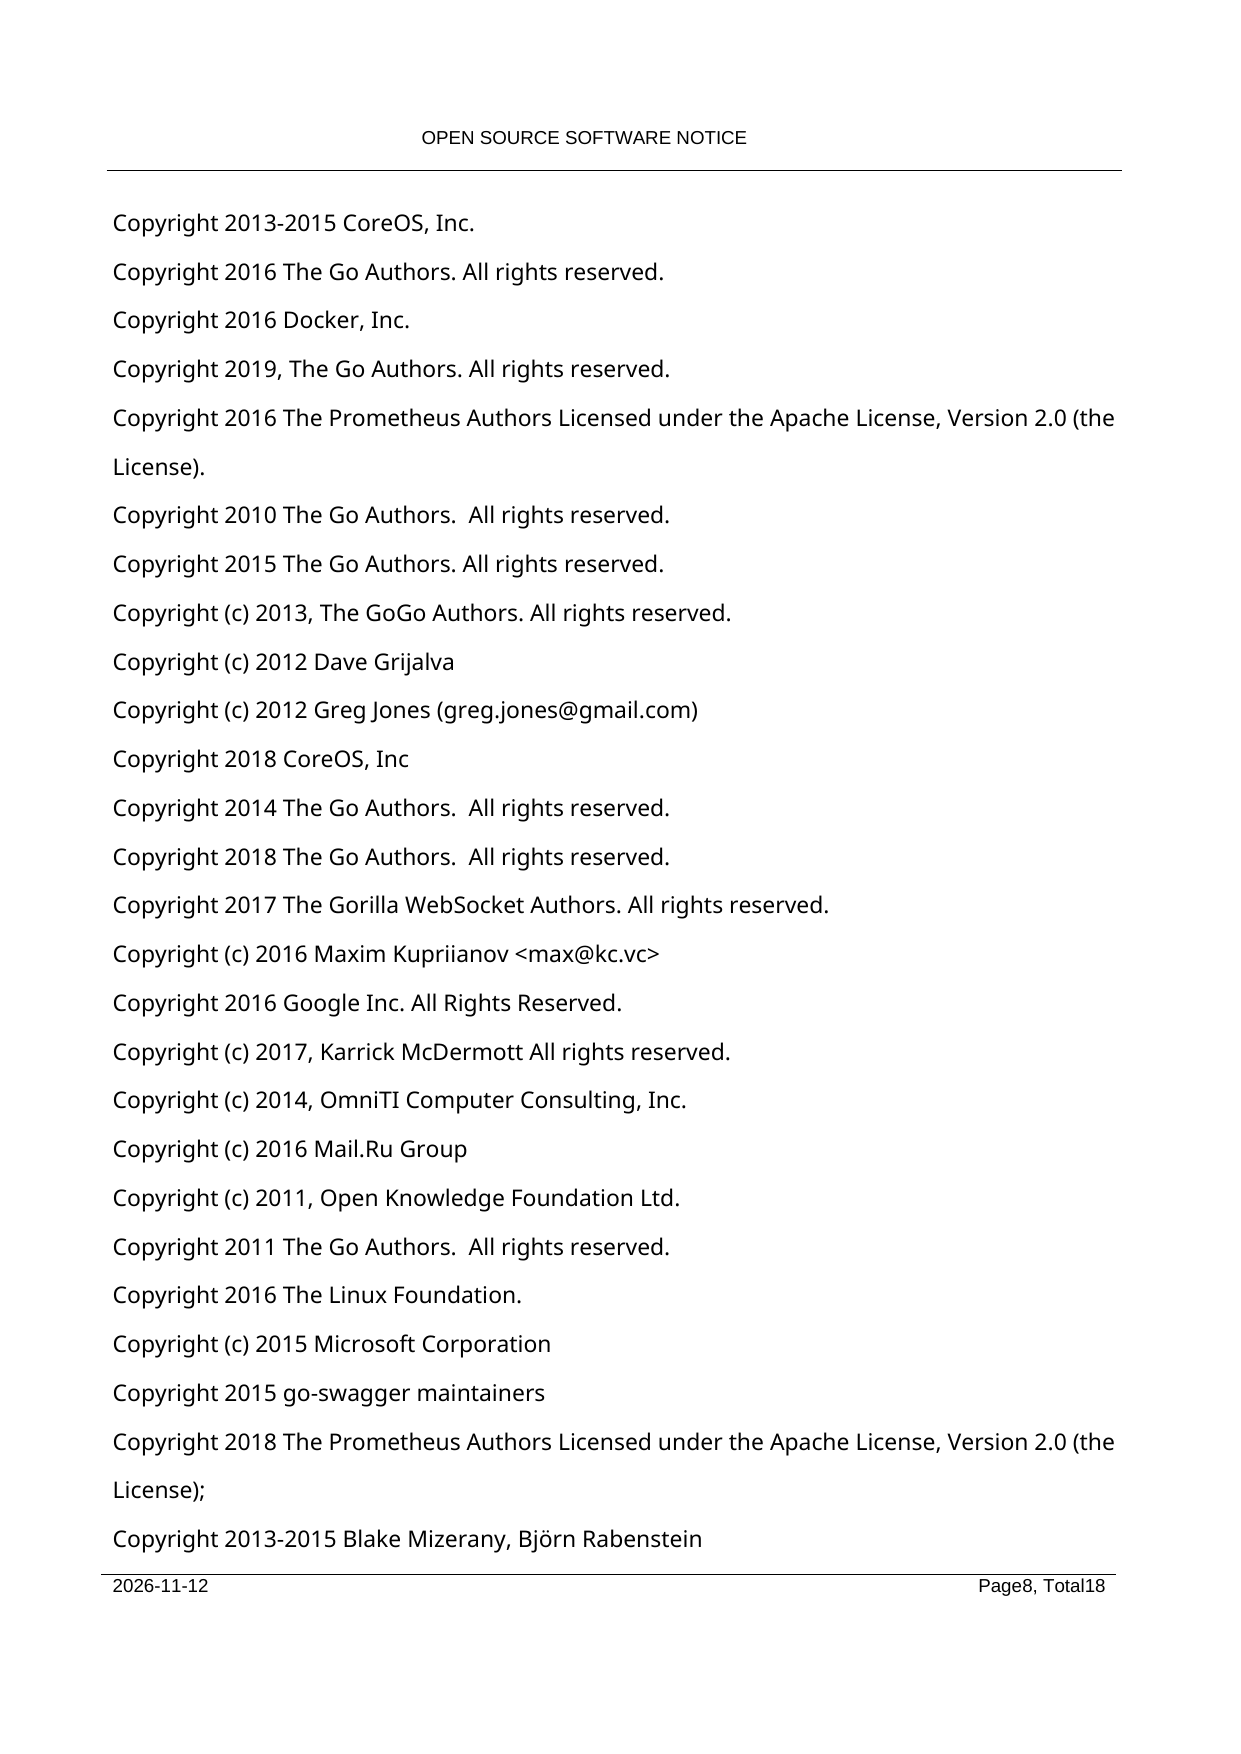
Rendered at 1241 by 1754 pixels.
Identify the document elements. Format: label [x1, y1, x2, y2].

text [112, 206, 1128, 1555]
